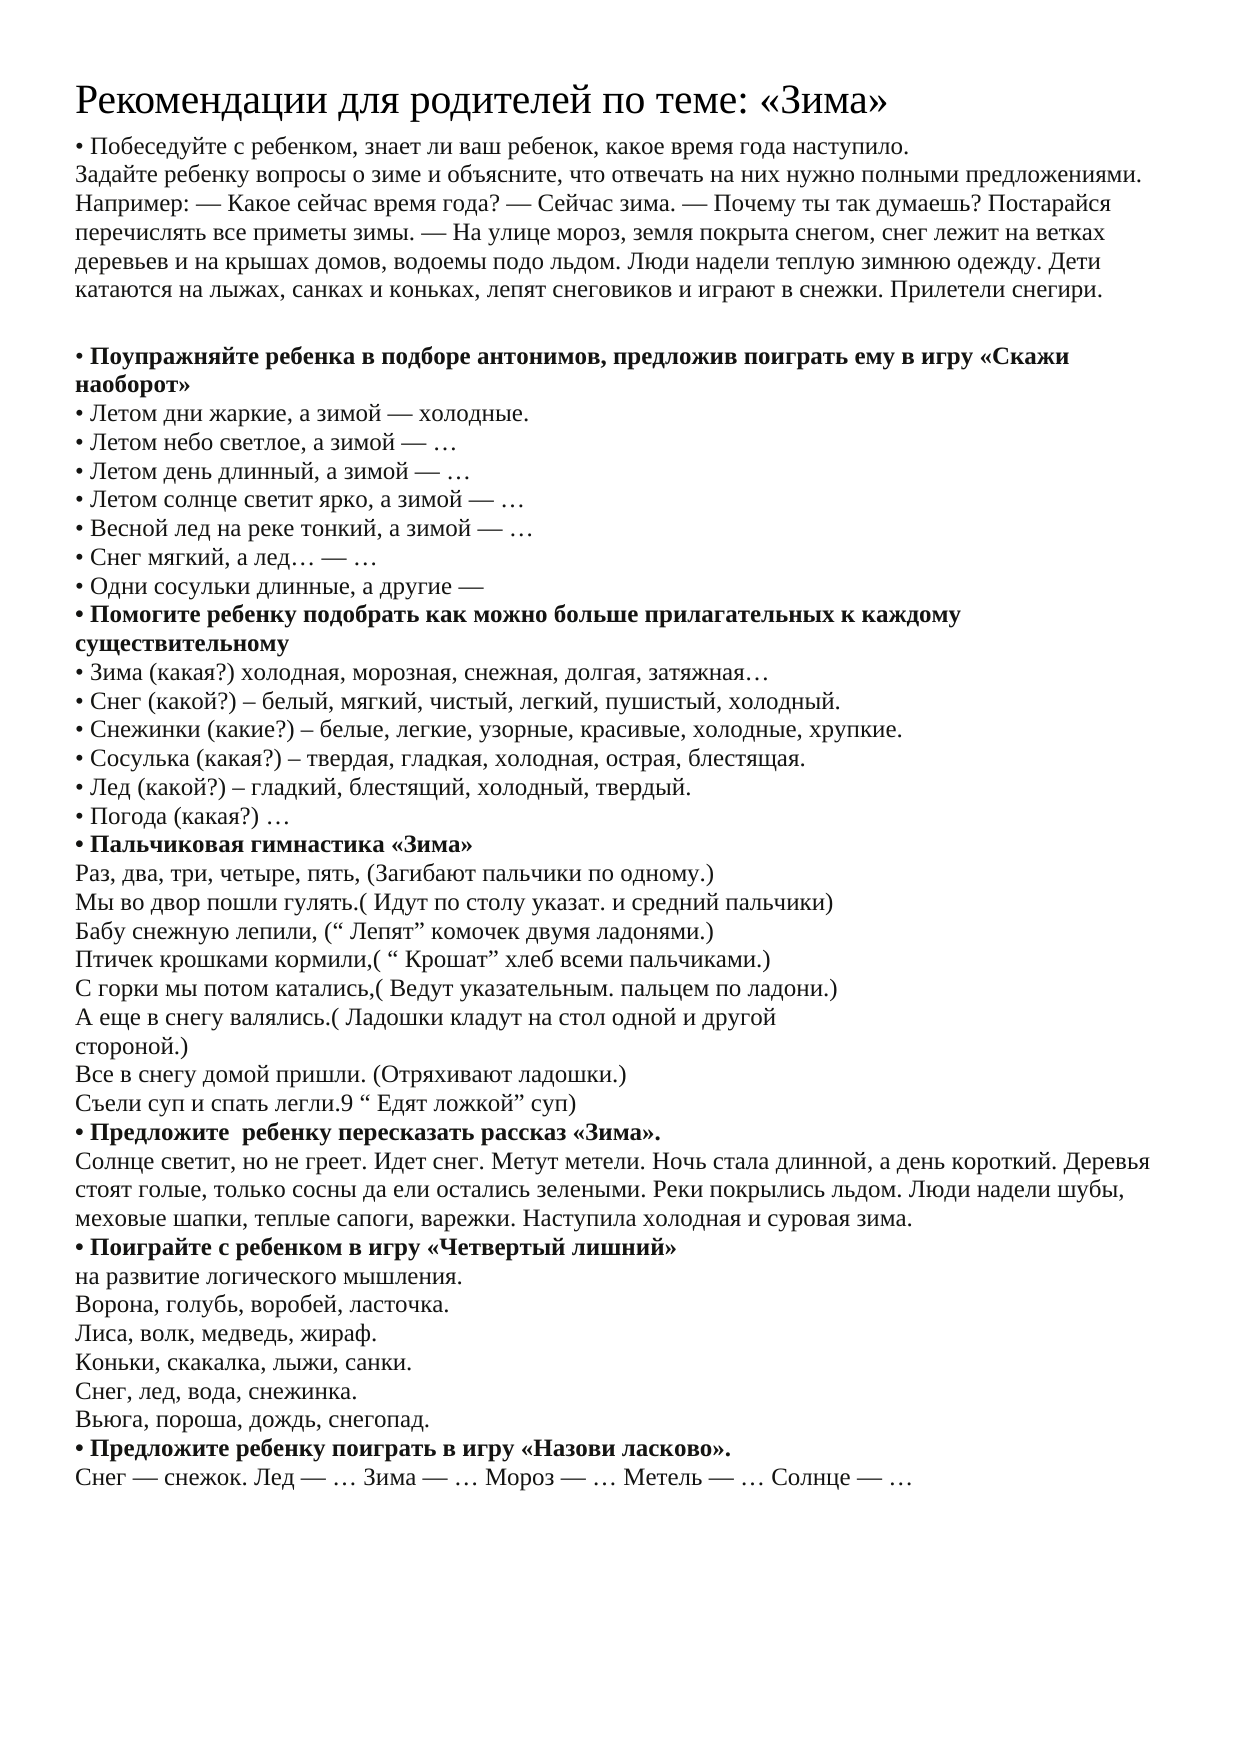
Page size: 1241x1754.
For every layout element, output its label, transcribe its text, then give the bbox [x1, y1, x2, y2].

text • Побеседуйте с ребенком, знает ли ваш ребенок, какое время года наступило. Задайте ребенку вопросы о зиме и объясните, что отвечать на них нужно полными предложениями. Например: — Какое сейчас время года? — Сейчас зима. — Почему ты так думаешь? Постарайся перечислять все приметы зимы. — На улице мороз, земля покрыта снегом, снег лежит на ветках деревьев и на крышах домов, водоемы подо льдом. Люди надели теплую зимнюю одежду. Дети катаются на лыжах, санках и коньках, лепят снеговиков и играют в снежки. Прилетели снегири. [75, 131, 1165, 303]
text Рекомендации для родителей по теме: «Зима» [75, 75, 1165, 123]
text • Поупражняйте ребенка в подборе антонимов, предложив поиграть ему в игру «Скажи наоборот» • Летом дни жаркие, а зимой — холодные. • Летом небо светлое, а зимой — … • Летом день длинный, а зимой — … • Летом солнце светит ярко, а зимой — … • Весной лед на реке тонкий, а зимой — … • Снег мягкий, а лед… — … • Одни сосульки длинные, а другие — • Помогите ребенку подобрать как можно больше прилагательных к каждому существительному • Зима (какая?) холодная, морозная, снежная, долгая, затяжная… • Снег (какой?) – белый, мягкий, чистый, легкий, пушистый, холодный. • Снежинки (какие?) – белые, легкие, узорные, красивые, холодные, хрупкие. • Сосулька (какая?) – твердая, гладкая, холодная, острая, блестящая. • Лед (какой?) – гладкий, блестящий, холодный, твердый. • Погода (какая?) … • Пальчиковая гимнастика «Зима» Раз, два, три, четыре, пять, (Загибают пальчики по одному.) Мы во двор пошли гулять.( Идут по столу указат. и средний пальчики) Бабу снежную лепили, (“ Лепят” комочек двумя ладонями.) Птичек крошками кормили,( “ Крошат” хлеб всеми пальчиками.) С горки мы потом катались,( Ведут указательным. пальцем по ладони.) А еще в снегу валялись.( Ладошки кладут на стол одной и другой стороной.) Все в снегу домой пришли. (Отряхивают ладошки.) Съели суп и спать легли.9 “ Едят ложкой” суп) • Предложите ребенку пересказать рассказ «Зима». Солнце светит, но не греет. Идет снег. Метут метели. Ночь стала длинной, а день короткий. Деревья стоят голые, только сосны да ели остались зелеными. Реки покрылись льдом. Люди надели шубы, меховые шапки, теплые сапоги, варежки. Наступила холодная и суровая зима. • Поиграйте с ребенком в игру «Четвертый лишний» на развитие логического мышления. Ворона, голубь, воробей, ласточка. Лиса, волк, медведь, жираф. Коньки, скакалка, лыжи, санки. Снег, лед, вода, снежинка. Вьюга, пороша, дождь, снегопад. • Предложите ребенку поиграть в игру «Назови ласково». Снег — снежок. Лед — … Зима — … Мороз — … Метель — … Солнце — … [75, 341, 1165, 1491]
